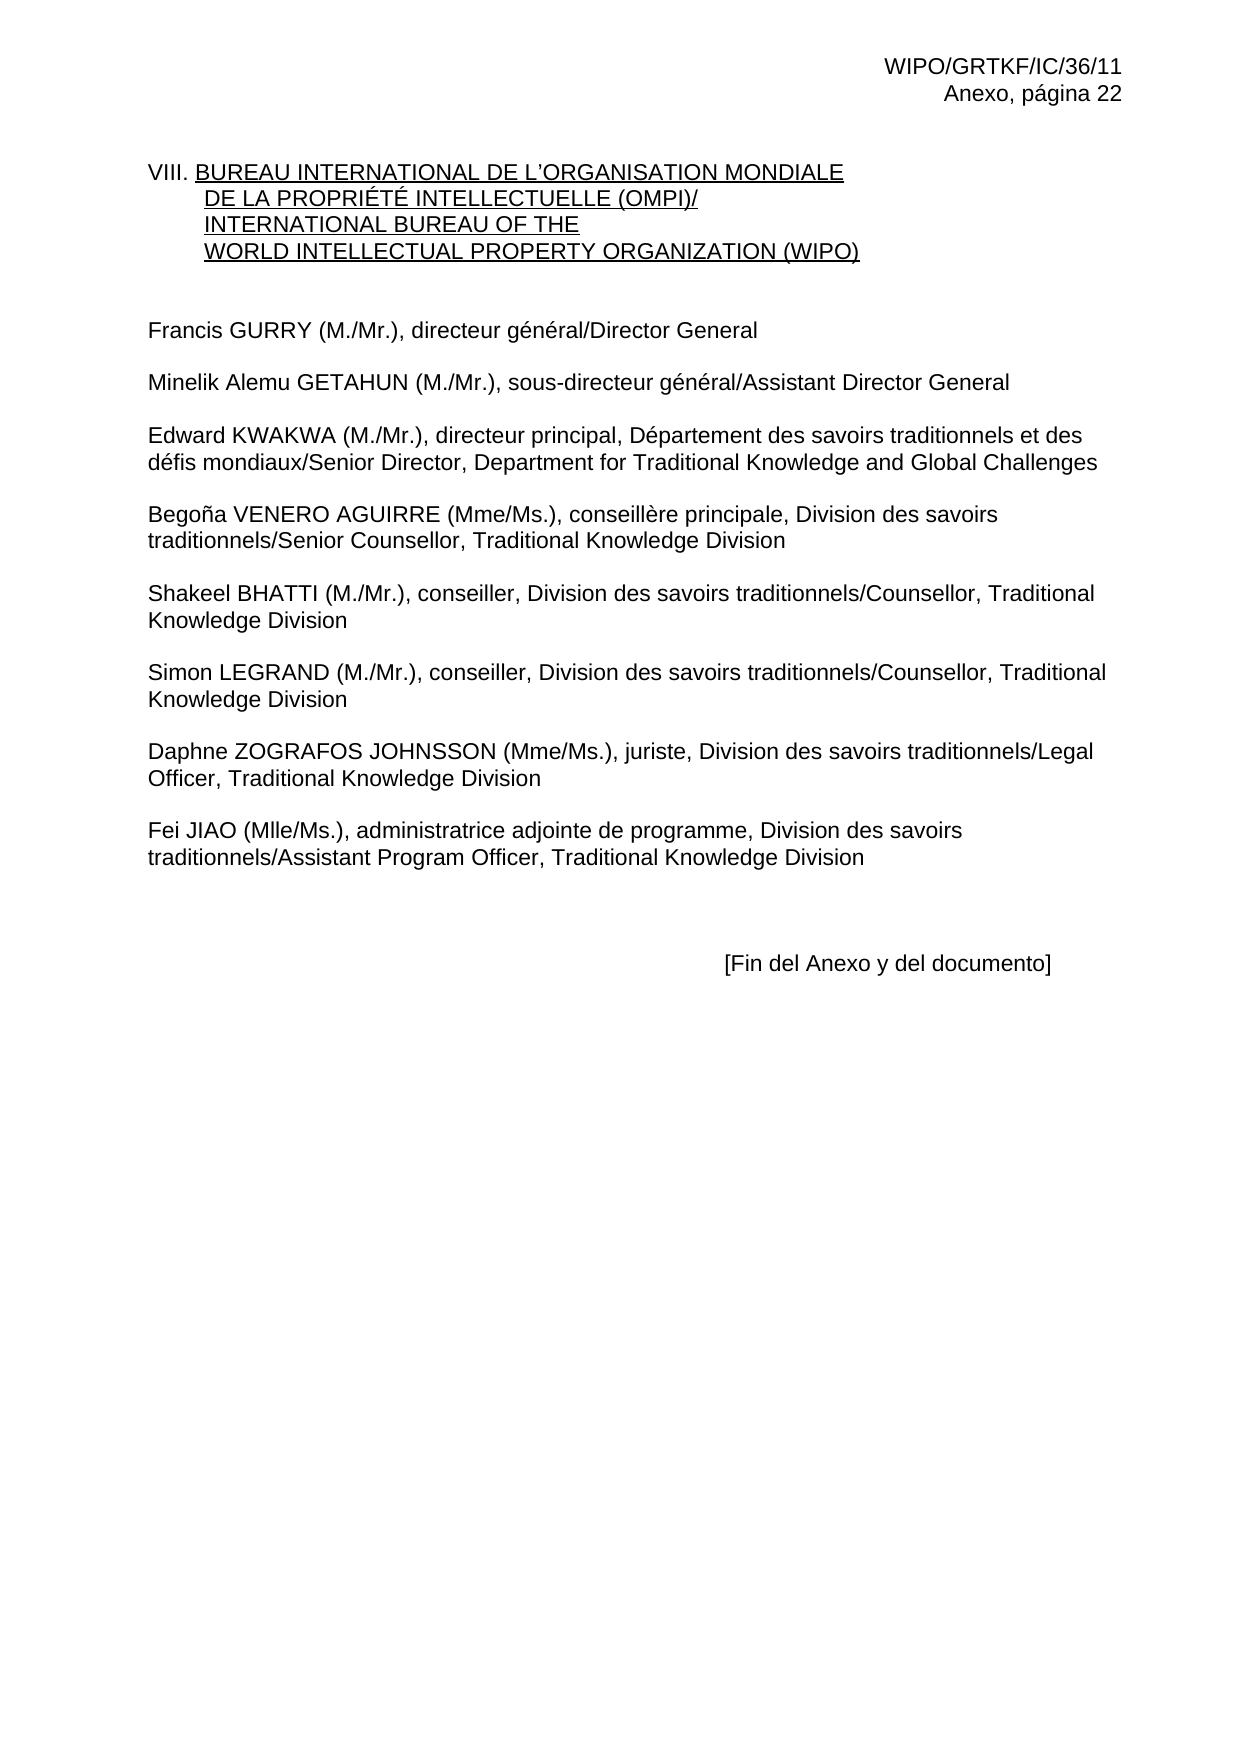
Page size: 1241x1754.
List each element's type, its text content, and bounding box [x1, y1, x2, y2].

text Begoña VENERO AGUIRRE (Mme/Ms.), conseillère principale, Division des savoirs traditionnels/Senior Counsellor, Traditional Knowledge Division [148, 501, 1122, 554]
text Simon LEGRAND (M./Mr.), conseiller, Division des savoirs traditionnels/Counsellor, Traditional Knowledge Division [148, 659, 1122, 712]
text Minelik Alemu GETAHUN (M./Mr.), sous-directeur général/Assistant Director General [148, 369, 1122, 396]
text Shakeel BHATTI (M./Mr.), conseiller, Division des savoirs traditionnels/Counsellor, Traditional Knowledge Division [148, 580, 1122, 633]
text [Fin del Anexo y del documento] [724, 949, 1122, 976]
text Fei JIAO (Mlle/Ms.), administratrice adjointe de programme, Division des savoirs traditionnels/Assistant Program Officer, Traditional Knowledge Division [148, 817, 1122, 870]
text Edward KWAKWA (M./Mr.), directeur principal, Département des savoirs traditionnels et des défis mondiaux/Senior Director, Department for Traditional Knowledge and Global Challenges [148, 422, 1122, 475]
text Daphne ZOGRAFOS JOHNSSON (Mme/Ms.), juriste, Division des savoirs traditionnels/Legal Officer, Traditional Knowledge Division [148, 738, 1122, 791]
text Francis GURRY (M./Mr.), directeur général/Director General [148, 317, 1122, 343]
text VIII. BUREAU INTERNATIONAL DE L’ORGANISATION MONDIALE DE LA PROPRIÉTÉ INTELLECTUELLE (OMPI)/ INTERNATIONAL BUREAU OF THE WORLD INTELLECTUAL PROPERTY ORGANIZATION (WIPO) [148, 158, 1122, 264]
